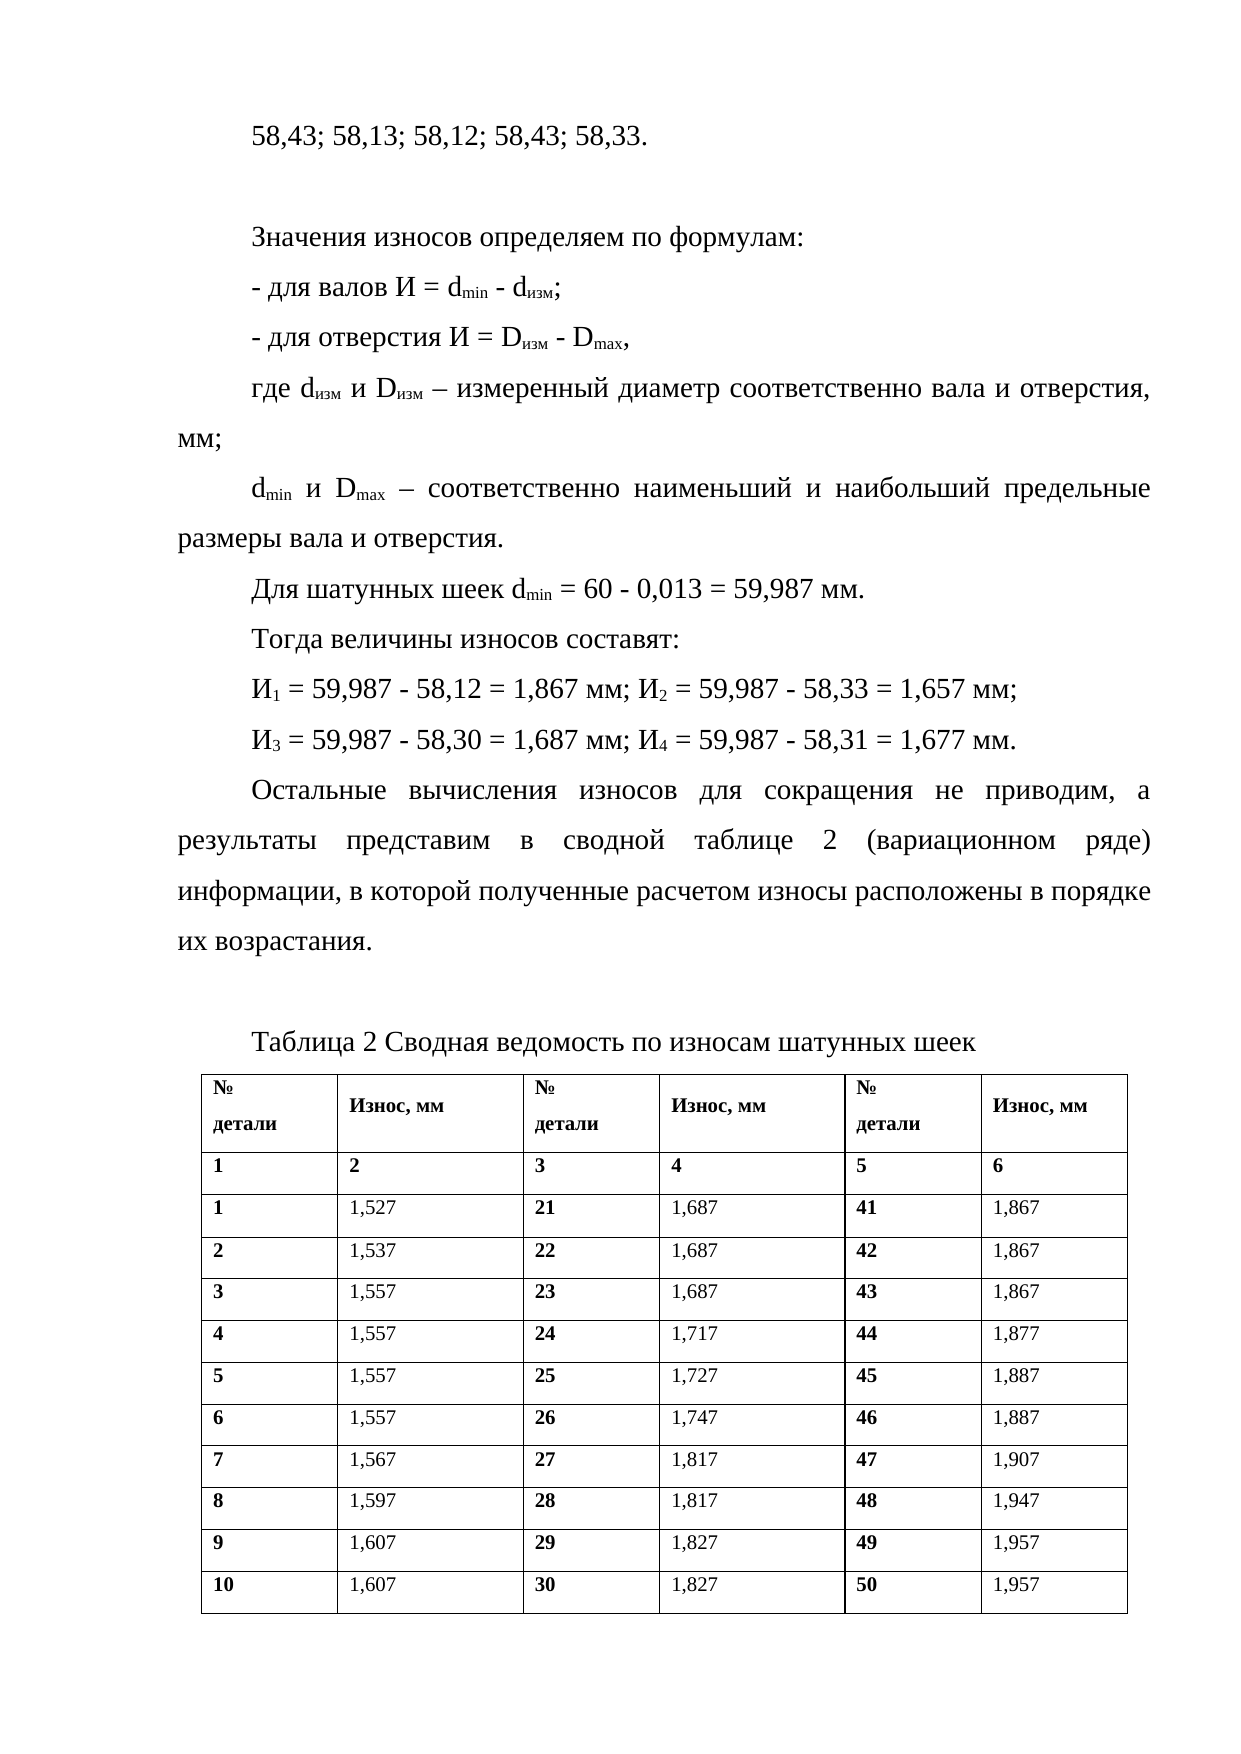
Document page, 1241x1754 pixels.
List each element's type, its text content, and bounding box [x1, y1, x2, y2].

table_cell 1,557 [338, 1321, 523, 1362]
table_cell 1,687 [660, 1279, 844, 1320]
table_cell 1 [202, 1153, 337, 1194]
table_cell 5 [202, 1363, 337, 1404]
table_cell 1,947 [982, 1488, 1127, 1529]
table_cell 1,957 [982, 1530, 1127, 1571]
table_cell 1,827 [660, 1572, 844, 1612]
table_cell 45 [846, 1363, 981, 1404]
table_header № детали [524, 1075, 659, 1152]
table_cell 42 [846, 1238, 981, 1278]
table_cell 49 [846, 1530, 981, 1571]
text где dизм и Dизм – измеренный диаметр соответственно вала и отверстия, мм; [177, 370, 1152, 453]
table_cell 8 [202, 1488, 337, 1529]
table_cell 1,957 [982, 1572, 1127, 1612]
table_cell 27 [524, 1446, 659, 1487]
table_cell 1,747 [660, 1405, 844, 1445]
table_cell 3 [202, 1279, 337, 1320]
table_cell 44 [846, 1321, 981, 1362]
text И1 = 59,987 - 58,12 = ; И2 = 59,987 - 58,33 = ; [177, 672, 1152, 705]
table_cell 7 [202, 1446, 337, 1487]
table_cell 6 [202, 1405, 337, 1445]
table_header Износ, мм [338, 1075, 523, 1152]
table_cell 1,907 [982, 1446, 1127, 1487]
text Тогда величины износов составят: [177, 621, 1152, 655]
table_cell 43 [846, 1279, 981, 1320]
table_cell 1 [202, 1195, 337, 1237]
table_cell 25 [524, 1363, 659, 1404]
table_cell 1,867 [982, 1238, 1127, 1278]
table_cell 28 [524, 1488, 659, 1529]
table_cell 41 [846, 1195, 981, 1237]
table_cell 4 [660, 1153, 844, 1194]
table_cell 1,687 [660, 1238, 844, 1278]
table_cell 26 [524, 1405, 659, 1445]
table_cell 1,817 [660, 1446, 844, 1487]
table_header Износ, мм [982, 1075, 1127, 1152]
table_cell 29 [524, 1530, 659, 1571]
table_cell 30 [524, 1572, 659, 1612]
table_cell 22 [524, 1238, 659, 1278]
table_cell 1,567 [338, 1446, 523, 1487]
table_header № детали [202, 1075, 337, 1152]
table_cell 1,887 [982, 1405, 1127, 1445]
text dmin и Dmax – соответственно наименьший и наибольший предельные размеры вала и отверстия. [177, 470, 1152, 554]
text Таблица 2 Сводная ведомость по износам шатунных шеек [177, 1024, 1152, 1057]
table_cell 21 [524, 1195, 659, 1237]
table_cell 3 [524, 1153, 659, 1194]
table_cell 24 [524, 1321, 659, 1362]
table_cell 6 [982, 1153, 1127, 1194]
text Для шатунных шеек dmin = 60 - 0,013 = . [177, 571, 1152, 604]
table_cell 1,607 [338, 1530, 523, 1571]
table_header Износ, мм [660, 1075, 844, 1152]
text Остальные вычисления износов для сокращения не приводим, а результаты представим в сводной таблице 2 (вариационном ряде) информации, в которой полученные расчетом износы расположены в порядке их возрастания. [177, 772, 1152, 957]
table_cell 1,727 [660, 1363, 844, 1404]
text - для валов И = dmin - dизм; [177, 269, 1152, 303]
text 58,43; 58,13; 58,12; 58,43; 58,33. [177, 118, 1152, 152]
table_cell 1,527 [338, 1195, 523, 1237]
table_cell 2 [202, 1238, 337, 1278]
table_cell 50 [846, 1572, 981, 1612]
table_cell 1,867 [982, 1195, 1127, 1237]
table_cell 1,557 [338, 1405, 523, 1445]
table_cell 1,827 [660, 1530, 844, 1571]
table_cell 46 [846, 1405, 981, 1445]
table_cell 2 [338, 1153, 523, 1194]
table_cell 47 [846, 1446, 981, 1487]
table_cell 1,607 [338, 1572, 523, 1612]
table_cell 1,687 [660, 1195, 844, 1237]
text - для отверстия И = Dизм - Dmax, [177, 319, 1152, 353]
table_cell 1,597 [338, 1488, 523, 1529]
table_cell 1,867 [982, 1279, 1127, 1320]
text И3 = 59,987 - 58,30 = ; И4 = 59,987 - 58,31 = . [177, 722, 1152, 755]
table_cell 10 [202, 1572, 337, 1612]
table_cell 4 [202, 1321, 337, 1362]
table_cell 1,877 [982, 1321, 1127, 1362]
table_cell 23 [524, 1279, 659, 1320]
table_header № детали [846, 1075, 981, 1152]
table_cell 1,537 [338, 1238, 523, 1278]
table_cell 1,557 [338, 1279, 523, 1320]
table_cell 9 [202, 1530, 337, 1571]
text Значения износов определяем по формулам: [177, 219, 1152, 252]
table_cell 1,817 [660, 1488, 844, 1529]
table_cell 5 [846, 1153, 981, 1194]
table_cell 1,887 [982, 1363, 1127, 1404]
table_cell 1,557 [338, 1363, 523, 1404]
table_cell 1,717 [660, 1321, 844, 1362]
table_cell 48 [846, 1488, 981, 1529]
